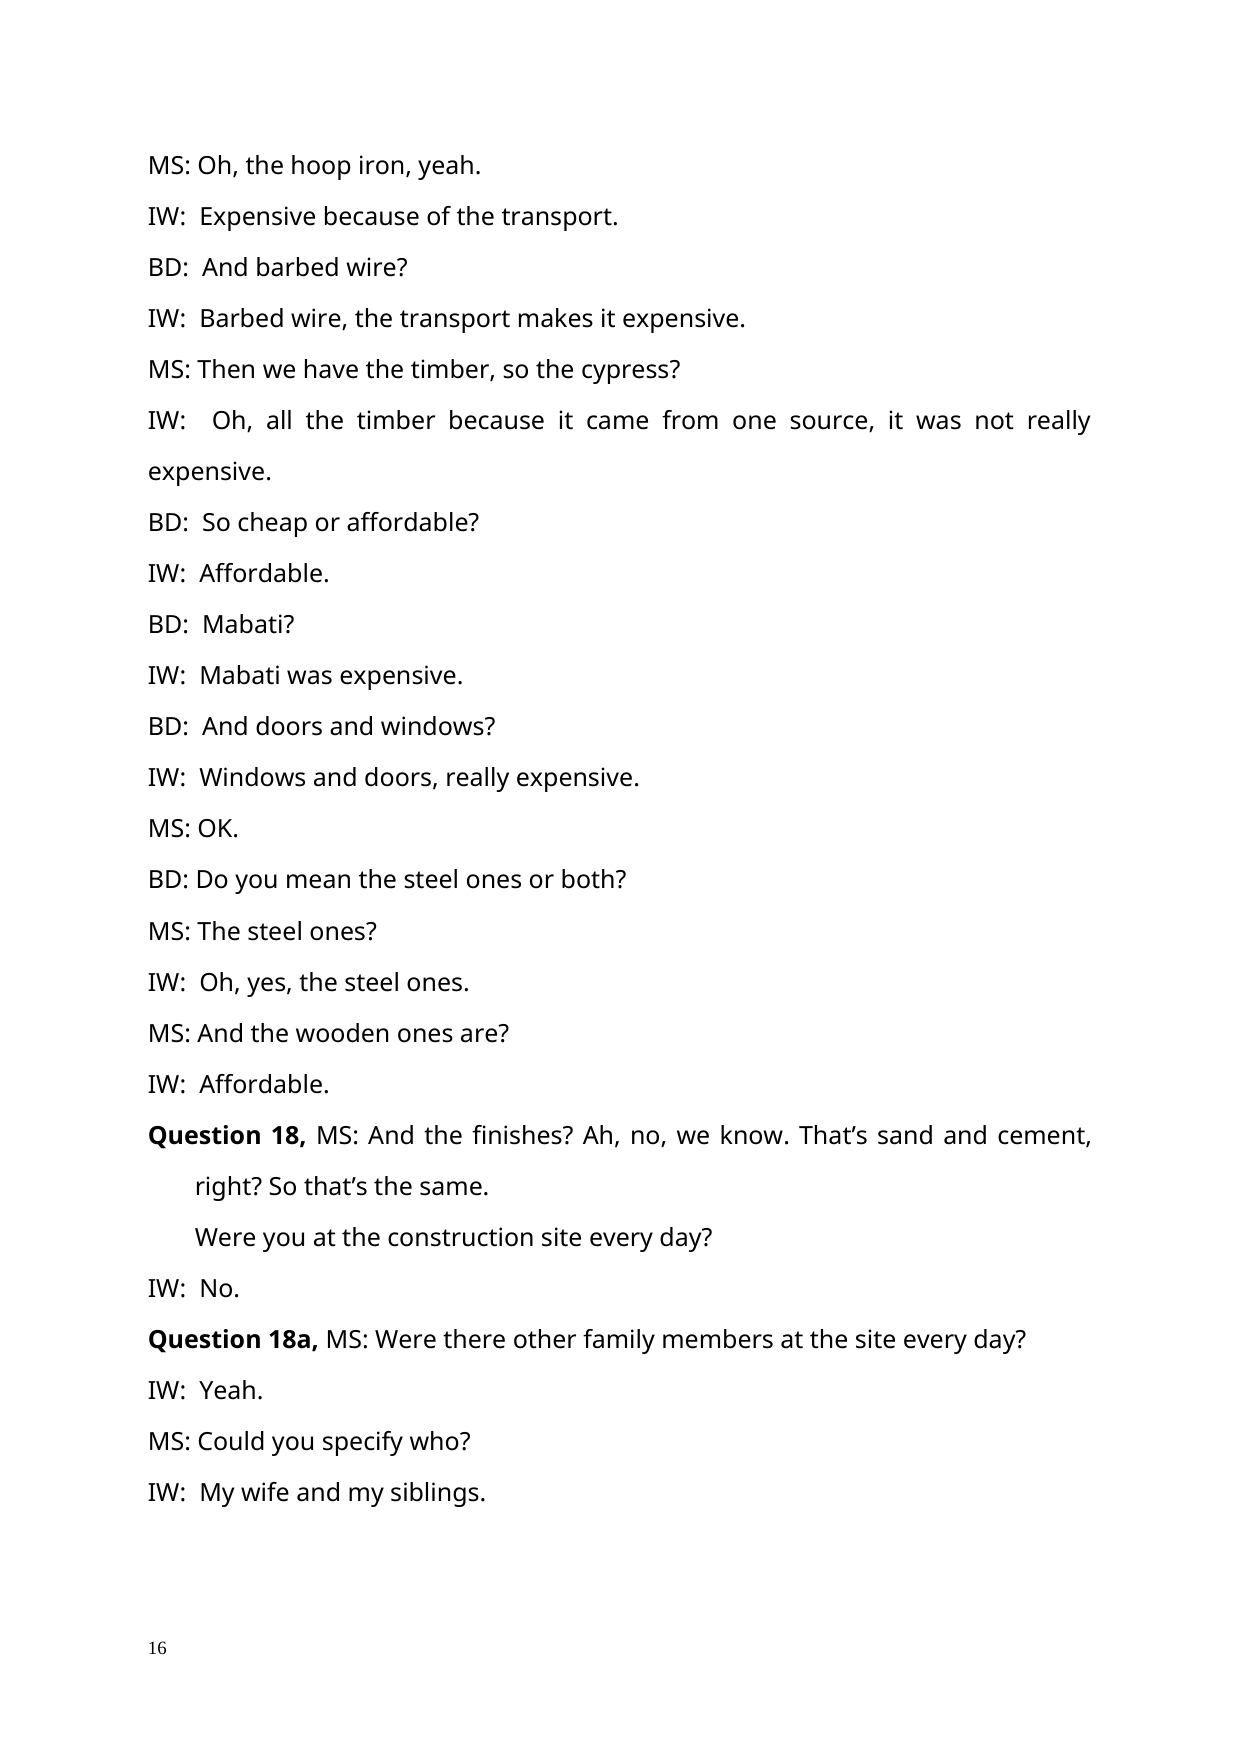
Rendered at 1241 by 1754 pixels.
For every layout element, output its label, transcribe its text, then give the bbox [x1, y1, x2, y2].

text MS: And the wooden ones are? [148, 1015, 1093, 1049]
text Question 18, MS: And the finishes? Ah, no, we know. That’s sand and cement, right? So that’s the same. [148, 1117, 1093, 1202]
text Question 18a, MS: Were there other family members at the site every day? [148, 1322, 1093, 1356]
text MS: The steel ones? [148, 913, 1093, 947]
text BD: And doors and windows? [148, 709, 1093, 743]
text IW: No. [148, 1271, 1093, 1304]
text IW: Oh, all the timber because it came from one source, it was not really expensive. [148, 403, 1093, 488]
text BD: So cheap or affordable? [148, 505, 1093, 539]
text IW: Affordable. [148, 1066, 1093, 1100]
text IW: Windows and doors, really expensive. [148, 760, 1093, 794]
text BD: Mabati? [148, 607, 1093, 641]
text BD: And barbed wire? [148, 250, 1093, 284]
text MS: Could you specify who? [148, 1424, 1093, 1458]
text MS: OK. [148, 811, 1093, 845]
text Were you at the construction site every day? [194, 1219, 1093, 1253]
text IW: Mabati was expensive. [148, 658, 1093, 692]
text IW: Oh, yes, the steel ones. [148, 964, 1093, 998]
text IW: Expensive because of the transport. [148, 199, 1093, 233]
text MS: Oh, the hoop iron, yeah. [148, 148, 1093, 182]
text IW: Affordable. [148, 556, 1093, 590]
text IW: Yeah. [148, 1373, 1093, 1407]
text IW: My wife and my siblings. [148, 1475, 1093, 1509]
text MS: Then we have the timber, so the cypress? [148, 352, 1093, 386]
text IW: Barbed wire, the transport makes it expensive. [148, 301, 1093, 335]
text BD: Do you mean the steel ones or both? [148, 862, 1093, 896]
